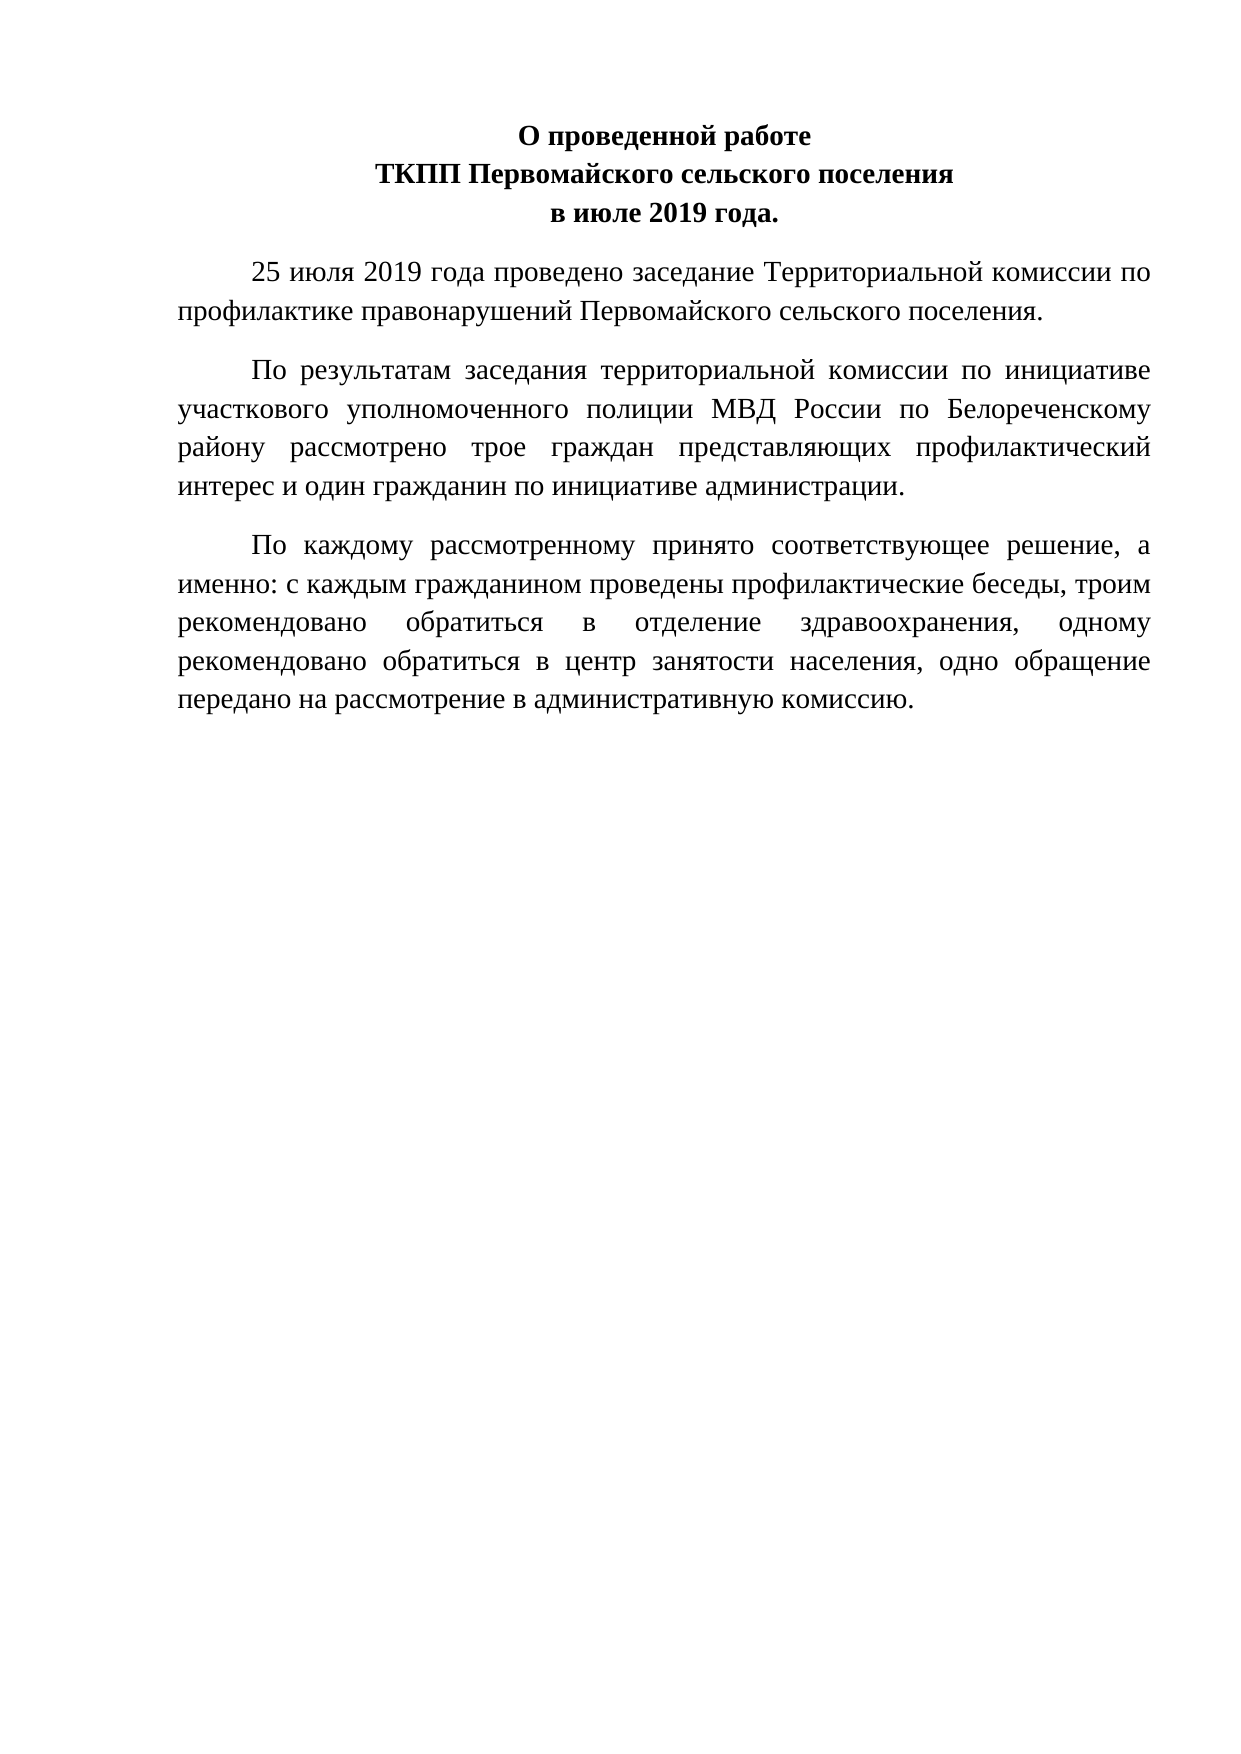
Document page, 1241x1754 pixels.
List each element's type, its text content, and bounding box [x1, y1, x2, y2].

text ТКПП Первомайского сельского поселения [177, 157, 1152, 190]
text По результатам заседания территориальной комиссии по инициативе участкового уполномоченного полиции МВД России по Белореченскому району рассмотрено трое граждан представляющих профилактический интерес и один гражданин по инициативе администрации. [177, 352, 1152, 502]
text в июле 2019 года. [177, 195, 1152, 229]
text По каждому рассмотренному принято соответствующее решение, а именно: с каждым гражданином проведены профилактические беседы, троим рекомендовано обратиться в отделение здравоохранения, одному рекомендовано обратиться в центр занятости населения, одно обращение передано на рассмотрение в административную комиссию. [177, 527, 1152, 715]
text О проведенной работе [177, 118, 1152, 152]
text 25 июля 2019 года проведено заседание Территориальной комиссии по профилактике правонарушений Первомайского сельского поселения. [177, 254, 1152, 327]
